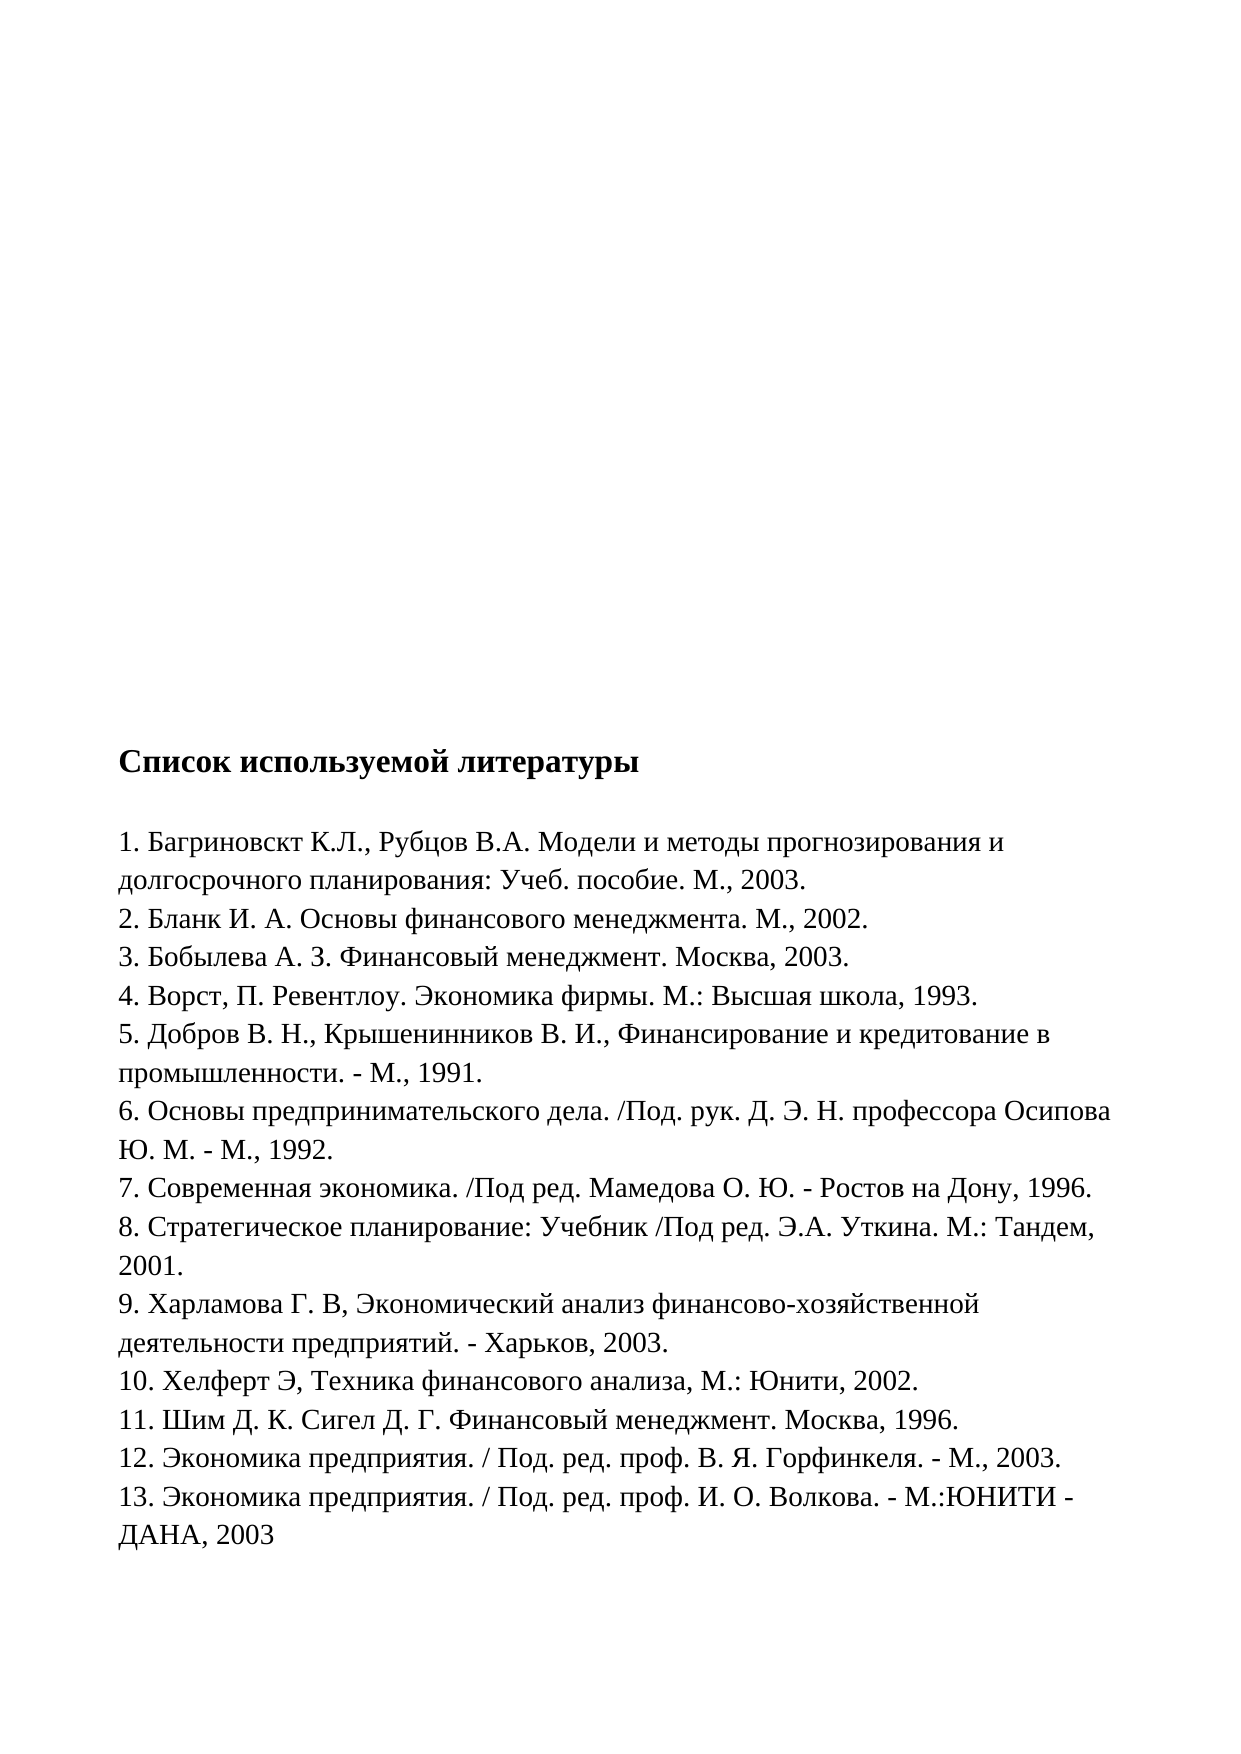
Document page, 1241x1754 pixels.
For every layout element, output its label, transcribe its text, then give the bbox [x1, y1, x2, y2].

text Список используемой литературы 1. Багриновскт К.Л., Рубцов В.А. Модели и методы прогнозирования и долгосрочного планирования: Учеб. пособие. М., 2003. 2. Бланк И. А. Основы финансового менеджмента. М., 2002. 3. Бобылева А. З. Финансовый менеджмент. Москва, 2003. 4. Ворст, П. Ревентлоу. Экономика фирмы. М.: Высшая школа, 1993. 5. Добров В. Н., Крышенинников В. И., Финансирование и кредитование в промышленности. - М., 1991. 6. Основы предпринимательского дела. /Под. рук. Д. Э. Н. профессора Осипова Ю. М. - М., 1992. 7. Современная экономика. /Под ред. Мамедова О. Ю. - Ростов на Дону, 1996. 8. Стратегическое планирование: Учебник /Под ред. Э.А. Уткина. М.: Тандем, 2001. 9. Харламова Г. В, Экономический анализ финансово-хозяйственной деятельности предприятий. - Харьков, 2003. 10. Хелферт Э, Техника финансового анализа, М.: Юнити, 2002. 11. Шим Д. К. Сигел Д. Г. Финансовый менеджмент. Москва, 1996. 12. Экономика предприятия. / Под. ред. проф. В. Я. Горфинкеля. - М., 2003. 13. Экономика предприятия. / Под. ред. проф. И. О. Волкова. - М.:ЮНИТИ - ДАНА, 2003 [118, 742, 1152, 1551]
